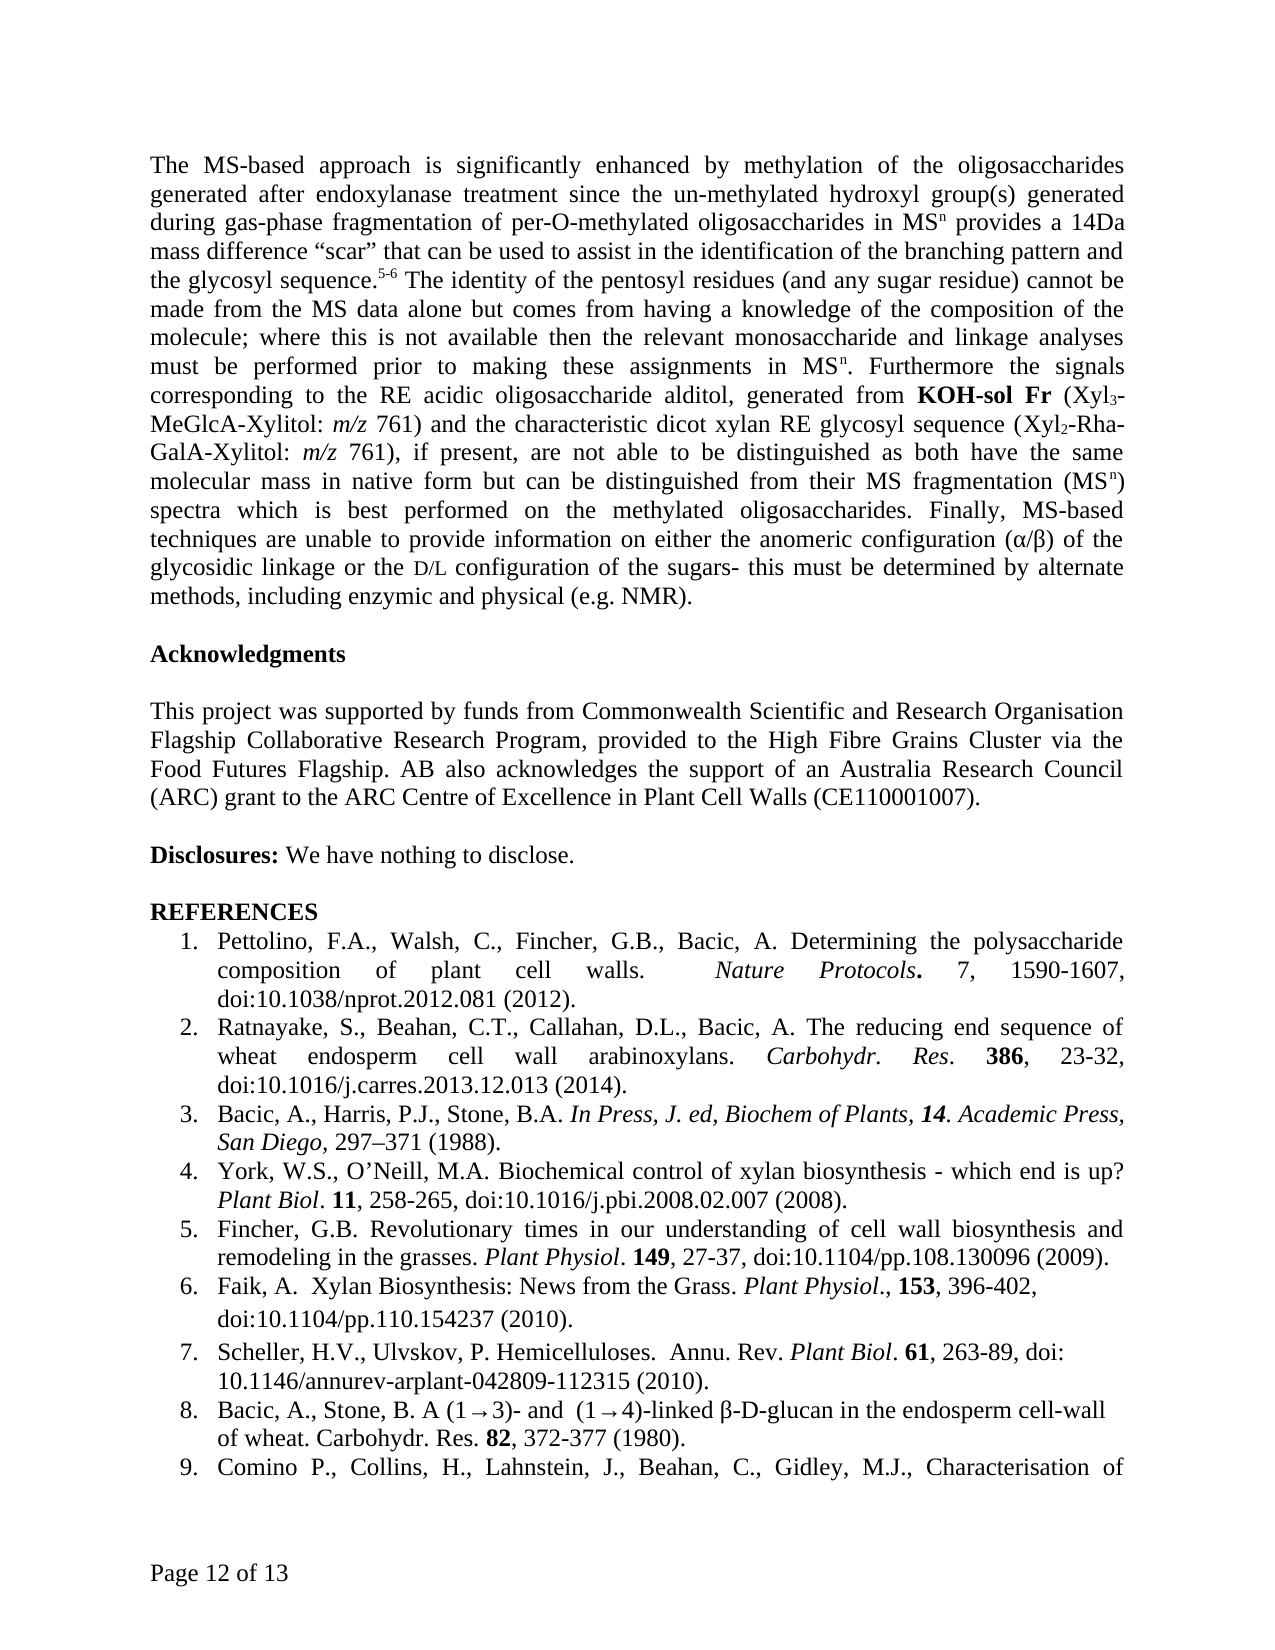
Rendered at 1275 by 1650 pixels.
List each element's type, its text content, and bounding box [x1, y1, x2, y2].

list Pettolino, F.A., Walsh, C., Fincher, G.B., Bacic, A. Determining the polysaccharide composition of plant cell walls. Nature Protocols. 7, 1590-1607, doi:10.1038/nprot.2012.081 (2012). [179, 926, 1125, 1012]
text The MS-based approach is significantly enhanced by methylation of the oligosaccharides generated after endoxylanase treatment since the un-methylated hydroxyl group(s) generated during gas-phase fragmentation of per-O-methylated oligosaccharides in MSn provides a 14Da mass difference “scar” that can be used to assist in the identification of the branching pattern and the glycosyl sequence.5-6 The identity of the pentosyl residues (and any sugar residue) cannot be made from the MS data alone but comes from having a knowledge of the composition of the molecule; where this is not available then the relevant monosaccharide and linkage analyses must be performed prior to making these assignments in MSn. Furthermore the signals corresponding to the RE acidic oligosaccharide alditol, generated from KOH-sol Fr (Xyl3-MeGlcA-Xylitol: m/z 761) and the characteristic dicot xylan RE glycosyl sequence (Xyl2-Rha-GalA-Xylitol: m/z 761), if present, are not able to be distinguished as both have the same molecular mass in native form but can be distinguished from their MS fragmentation (MSn) spectra which is best performed on the methylated oligosaccharides. Finally, MS-based techniques are unable to provide information on either the anomeric configuration (α/β) of the glycosidic linkage or the D/L configuration of the sugars- this must be determined by alternate methods, including enzymic and physical (e.g. NMR). [150, 150, 1125, 610]
text This project was supported by funds from Commonwealth Scientific and Research Organisation Flagship Collaborative Research Program, provided to the High Fibre Grains Cluster via the Food Futures Flagship. AB also acknowledges the support of an Australia Research Council (ARC) grant to the ARC Centre of Excellence in Plant Cell Walls (CE110001007). [150, 696, 1125, 811]
list Ratnayake, S., Beahan, C.T., Callahan, D.L., Bacic, A. The reducing end sequence of wheat endosperm cell wall arabinoxylans. Carbohydr. Res. 386, 23-32, doi:10.1016/j.carres.2013.12.013 (2014). [179, 1012, 1125, 1099]
list Bacic, A., Stone, B. A (1→3)- and (1→4)-linked β-D-glucan in the endosperm cell-wall of wheat. Carbohydr. Res. 82, 372-377 (1980). [179, 1395, 1125, 1452]
list Bacic, A., Harris, P.J., Stone, B.A. In Press, J. ed, Biochem of Plants, 14. Academic Press, San Diego, 297–371 (1988). [179, 1099, 1125, 1156]
text REFERENCES [150, 897, 1125, 926]
list York, W.S., O’Neill, M.A. Biochemical control of xylan biosynthesis - which end is up? Plant Biol. 11, 258-265, doi:10.1016/j.pbi.2008.02.007 (2008). [179, 1156, 1125, 1214]
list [179, 1452, 1125, 1481]
text Disclosures: We have nothing to disclose. [150, 840, 1125, 869]
list Fincher, G.B. Revolutionary times in our understanding of cell wall biosynthesis and remodeling in the grasses. Plant Physiol. 149, 27-37, doi:10.1104/pp.108.130096 (2009). [179, 1214, 1125, 1271]
list Scheller, H.V., Ulvskov, P. Hemicelluloses. Annu. Rev. Plant Biol. 61, 263-89, doi: 10.1146/annurev-arplant-042809-112315 (2010). [179, 1337, 1125, 1395]
text Acknowledgments [150, 639, 1125, 667]
list Faik, A. Xylan Biosynthesis: News from the Grass. Plant Physiol., 153, 396-402, doi:10.1104/pp.110.154237 (2010). [179, 1271, 1125, 1333]
